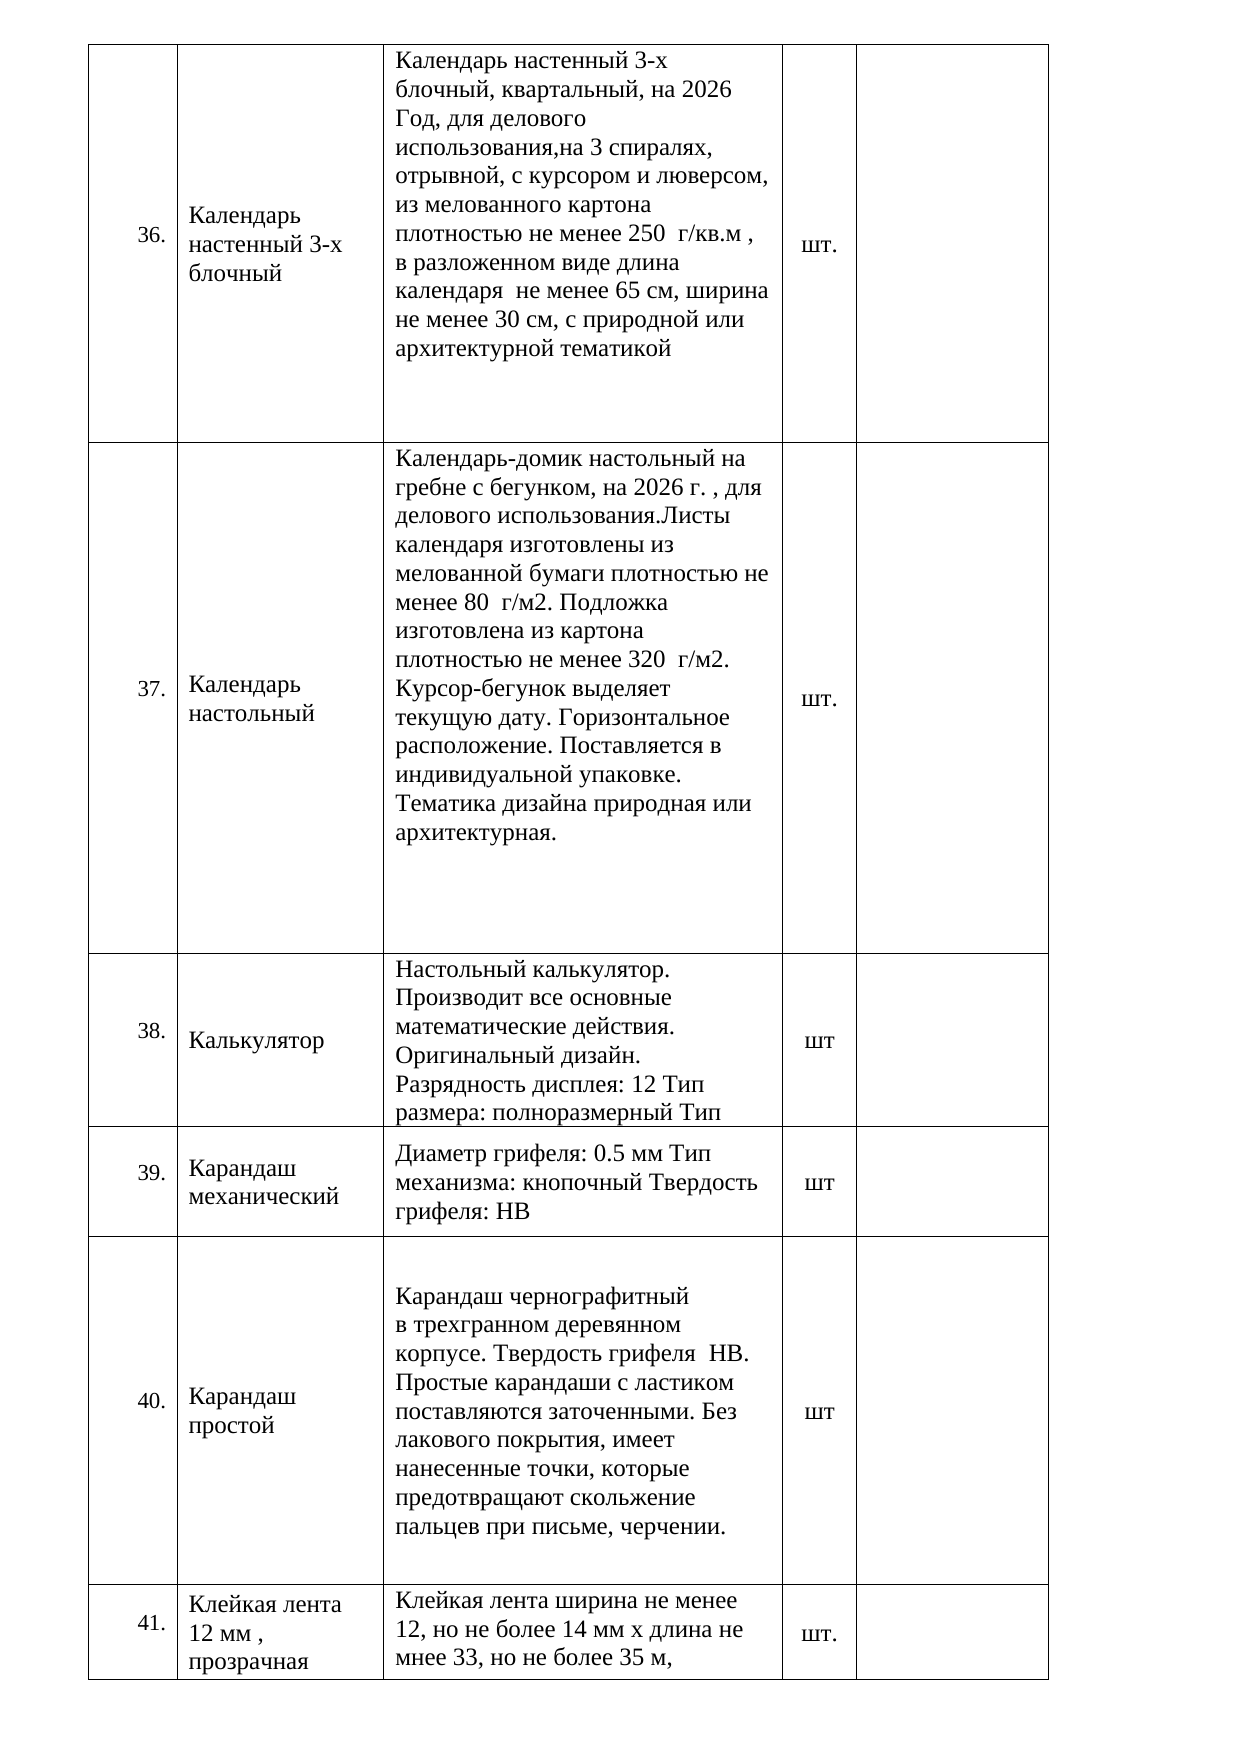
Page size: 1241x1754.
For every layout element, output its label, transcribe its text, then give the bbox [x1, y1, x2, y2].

table_cell Календарь настенный 3-х блочный, квартальный, на 2026 Год, для делового использования,на 3 спиралях, отрывной, с курсором и люверсом, из мелованного картона плотностью не менее 250 г/кв.м , в разложенном виде длина календаря не менее 65 см, ширина не менее 30 см, с природной или архитектурной тематикой [384, 45, 782, 442]
table_cell [89, 45, 177, 442]
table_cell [178, 1585, 383, 1679]
table_cell Календарь настольный [178, 443, 383, 953]
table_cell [384, 1585, 782, 1679]
table_cell Карандаш чернографитный в трехгранном деревянном корпусе. Твердость грифеля НВ. Простые карандаши с ластиком поставляются заточенными. Без лакового покрытия, имеет нанесенные точки, которые предотвращают скольжение пальцев при письме, черчении. [384, 1237, 782, 1584]
table_cell Карандаш механический [178, 1127, 383, 1236]
table_cell [89, 1237, 177, 1584]
table_cell [857, 1585, 1048, 1679]
table_cell Калькулятор [178, 954, 383, 1126]
table_cell [89, 443, 177, 953]
table_cell [857, 1127, 1048, 1236]
table_cell шт [783, 954, 856, 1126]
table_cell [857, 954, 1048, 1126]
table_cell [89, 1127, 177, 1236]
table_cell [857, 1237, 1048, 1584]
table_cell шт [783, 1237, 856, 1584]
table_cell шт. [783, 443, 856, 953]
table_cell Настольный калькулятор. Производит все основные математические действия. Оригинальный дизайн. Разрядность дисплея: 12 Тип размера: полноразмерный Тип [384, 954, 782, 1126]
table_cell Календарь настенный 3-х блочный [178, 45, 383, 442]
table_cell [857, 443, 1048, 953]
table_cell шт. [783, 45, 856, 442]
table_cell Карандаш простой [178, 1237, 383, 1584]
table_cell Диаметр грифеля: 0.5 мм Тип механизма: кнопочный Твердость грифеля: HB [384, 1127, 782, 1236]
table_cell [857, 45, 1048, 442]
table_cell шт. [783, 1585, 856, 1679]
table_cell [89, 1585, 177, 1679]
table_cell Календарь-домик настольный на гребне с бегунком, на 2026 г. , для делового использования.Листы календаря изготовлены из мелованной бумаги плотностью не менее 80 г/м2. Подложка изготовлена из картона плотностью не менее 320 г/м2. Курсор-бегунок выделяет текущую дату. Горизонтальное расположение. Поставляется в индивидуальной упаковке. Тематика дизайна природная или архитектурная. [384, 443, 782, 953]
table_cell шт [783, 1127, 856, 1236]
table_cell [89, 954, 177, 1126]
